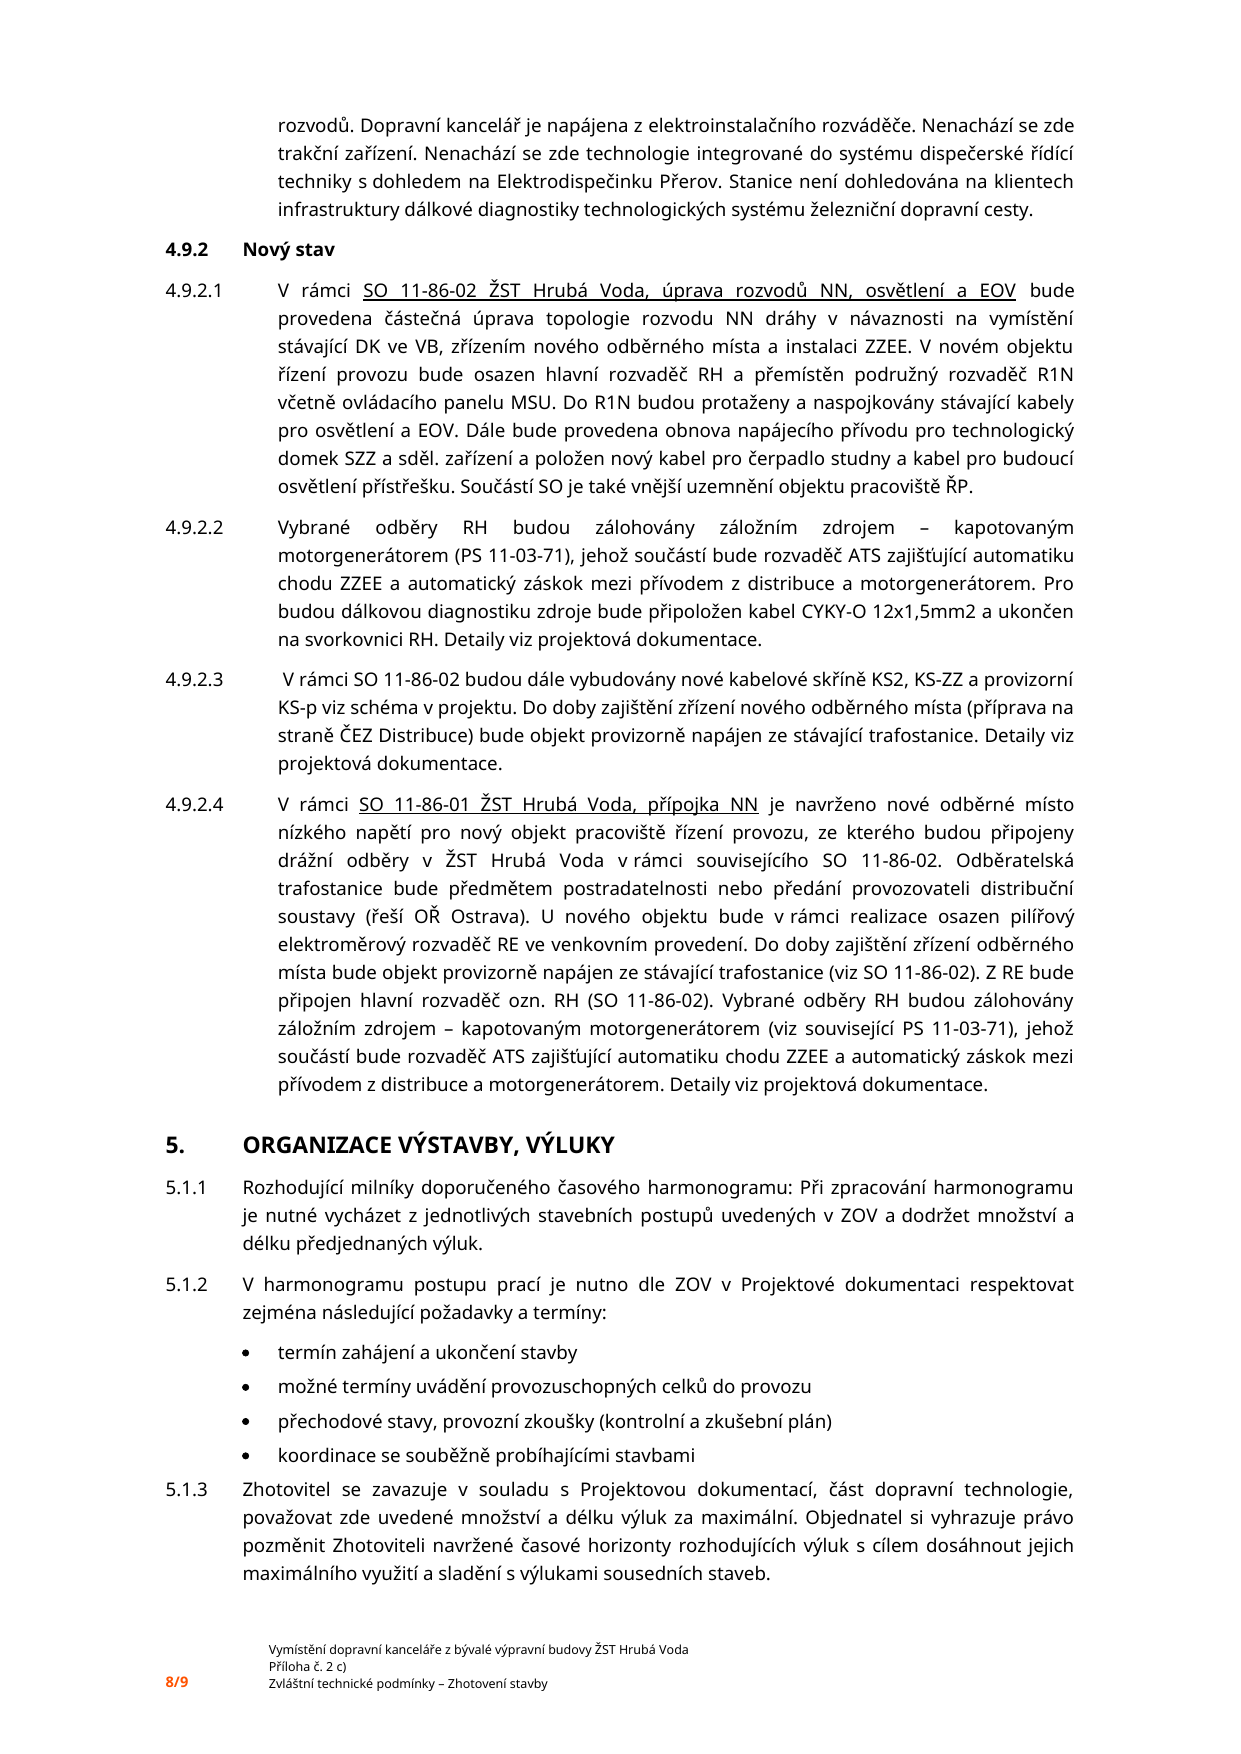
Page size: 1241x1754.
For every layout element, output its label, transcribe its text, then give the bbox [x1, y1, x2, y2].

list koordinace se souběžně probíhajícími stavbami [242, 1442, 1075, 1468]
text V rámci SO 11-86-02 ŽST Hrubá Voda, úprava rozvodů NN, osvětlení a EOV bude provedena částečná úprava topologie rozvodu NN dráhy v návaznosti na vymístění stávající DK ve VB, zřízením nového odběrného místa a instalaci ZZEE. V novém objektu řízení provozu bude osazen hlavní rozvaděč RH a přemístěn podružný rozvaděč R1N včetně ovládacího panelu MSU. Do R1N budou protaženy a naspojkovány stávající kabely pro osvětlení a EOV. Dále bude provedena obnova napájecího přívodu pro technologický domek SZZ a sděl. zařízení a položen nový kabel pro čerpadlo studny a kabel pro budoucí osvětlení přístřešku. Součástí SO je také vnější uzemnění objektu pracoviště ŘP. [165, 277, 1075, 499]
text Zhotovitel se zavazuje v souladu s Projektovou dokumentací, část dopravní technologie, považovat zde uvedené množství a délku výluk za maximální. Objednatel si vyhrazuje právo pozměnit Zhotoviteli navržené časové horizonty rozhodujících výluk s cílem dosáhnout jejich maximálního využití a sladění s výlukami sousedních staveb. [165, 1477, 1075, 1586]
list možné termíny uvádění provozuschopných celků do provozu [242, 1374, 1075, 1399]
text Rozhodující milníky doporučeného časového harmonogramu: Při zpracování harmonogramu je nutné vycházet z jednotlivých stavebních postupů uvedených v ZOV a dodržet množství a délku předjednaných výluk. [165, 1174, 1075, 1256]
text V rámci SO 11-86-01 ŽST Hrubá Voda, přípojka NN je navrženo nové odběrné místo nízkého napětí pro nový objekt pracoviště řízení provozu, ze kterého budou připojeny drážní odběry v ŽST Hrubá Voda v rámci souvisejícího SO 11-86-02. Odběratelská trafostanice bude předmětem postradatelnosti nebo předání provozovateli distribuční soustavy (řeší OŘ Ostrava). U nového objektu bude v rámci realizace osazen pilířový elektroměrový rozvaděč RE ve venkovním provedení. Do doby zajištění zřízení odběrného místa bude objekt provizorně napájen ze stávající trafostanice (viz SO 11-86-02). Z RE bude připojen hlavní rozvaděč ozn. RH (SO 11-86-02). Vybrané odběry RH budou zálohovány záložním zdrojem – kapotovaným motorgenerátorem (viz související PS 11-03-71), jehož součástí bude rozvaděč ATS zajišťující automatiku chodu ZZEE a automatický záskok mezi přívodem z distribuce a motorgenerátorem. Detaily viz projektová dokumentace. [165, 791, 1075, 1097]
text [165, 112, 1075, 222]
text V rámci SO 11-86-02 budou dále vybudovány nové kabelové skříně KS2, KS-ZZ a provizorní KS-p viz schéma v projektu. Do doby zajištění zřízení nového odběrného místa (příprava na straně ČEZ Distribuce) bude objekt provizorně napájen ze stávající trafostanice. Detaily viz projektová dokumentace. [165, 667, 1075, 776]
text Nový stav [165, 237, 1075, 262]
text ORGANIZACE VÝSTAVBY, VÝLUKY [165, 1129, 1075, 1160]
text Vybrané odběry RH budou zálohovány záložním zdrojem – kapotovaným motorgenerátorem (PS 11-03-71), jehož součástí bude rozvaděč ATS zajišťující automatiku chodu ZZEE a automatický záskok mezi přívodem z distribuce a motorgenerátorem. Pro budou dálkovou diagnostiku zdroje bude připoložen kabel CYKY-O 12x1,5mm2 a ukončen na svorkovnici RH. Detaily viz projektová dokumentace. [165, 514, 1075, 652]
list přechodové stavy, provozní zkoušky (kontrolní a zkušební plán) [242, 1408, 1075, 1433]
text V harmonogramu postupu prací je nutno dle ZOV v Projektové dokumentaci respektovat zejména následující požadavky a termíny: [165, 1271, 1075, 1324]
list termín zahájení a ukončení stavby [242, 1339, 1075, 1365]
